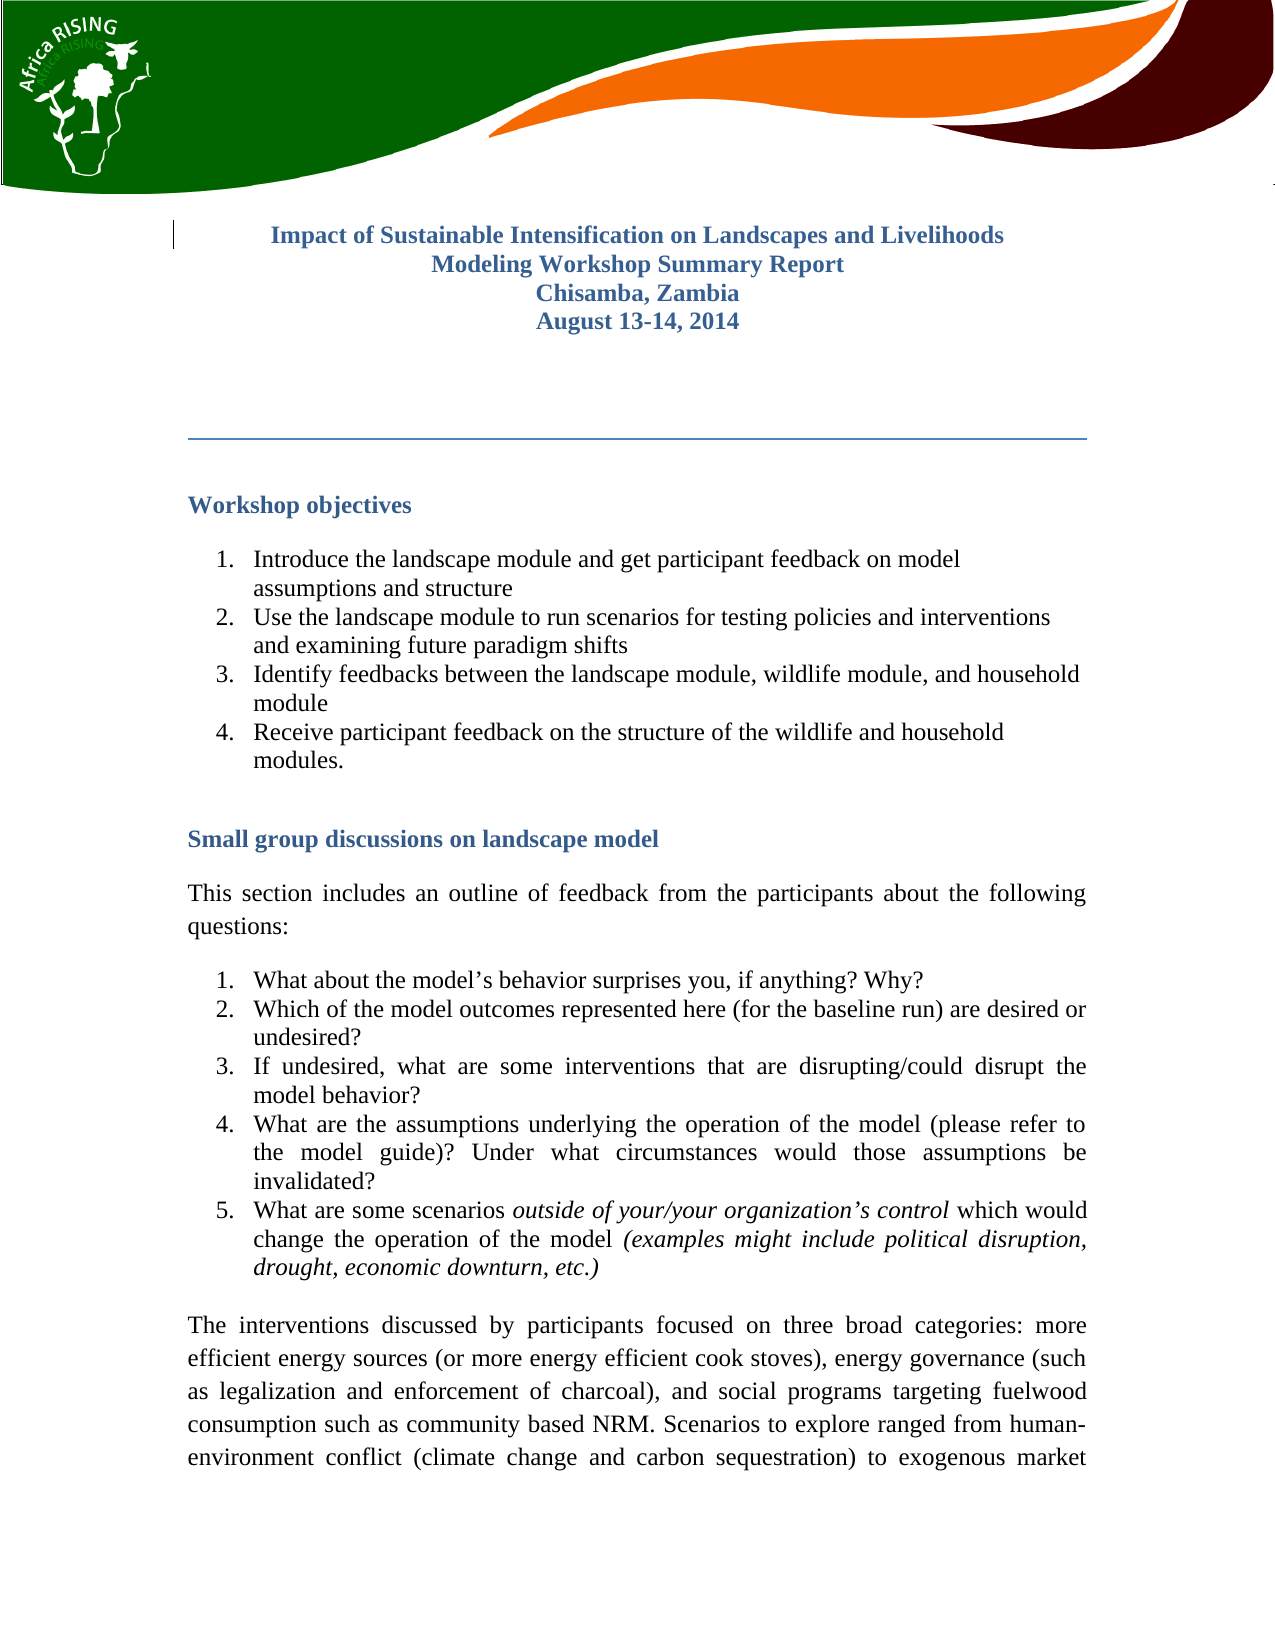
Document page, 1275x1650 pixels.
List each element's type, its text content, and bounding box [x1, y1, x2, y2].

list Use the landscape module to run scenarios for testing policies and interventions and examining future paradigm shifts [216, 602, 1087, 659]
list Which of the model outcomes represented here (for the baseline run) are desired or undesired? [216, 994, 1087, 1051]
subtitle Small group discussions on landscape model [187, 824, 1087, 853]
list If undesired, what are some interventions that are disrupting/could disrupt the model behavior? [216, 1051, 1087, 1109]
text Modeling Workshop Summary Report [187, 249, 1087, 278]
list Receive participant feedback on the structure of the wildlife and household modules. [216, 717, 1087, 774]
text Impact of Sustainable Intensification on Landscapes and Livelihoods [187, 220, 1087, 249]
picture [3, 0, 1274, 194]
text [187, 1310, 1087, 1471]
list Introduce the landscape module and get participant feedback on model assumptions and structure [216, 544, 1087, 602]
list Identify feedbacks between the landscape module, wildlife module, and household module [216, 659, 1087, 717]
text This section includes an outline of feedback from the participants about the following questions: [187, 878, 1087, 940]
list What are the assumptions underlying the operation of the model (please refer to the model guide)? Under what circumstances would those assumptions be invalidated? [216, 1109, 1087, 1195]
text Chisamba, Zambia [187, 278, 1087, 306]
subtitle Workshop objectives [187, 490, 1087, 519]
list What are some scenarios outside of your/your organization’s control which would change the operation of the model (examples might include political disruption, drought, economic downturn, etc.) [216, 1195, 1087, 1281]
text August 13-14, 2014 [187, 306, 1087, 335]
list What about the model’s behavior surprises you, if anything? Why? [216, 965, 1087, 994]
